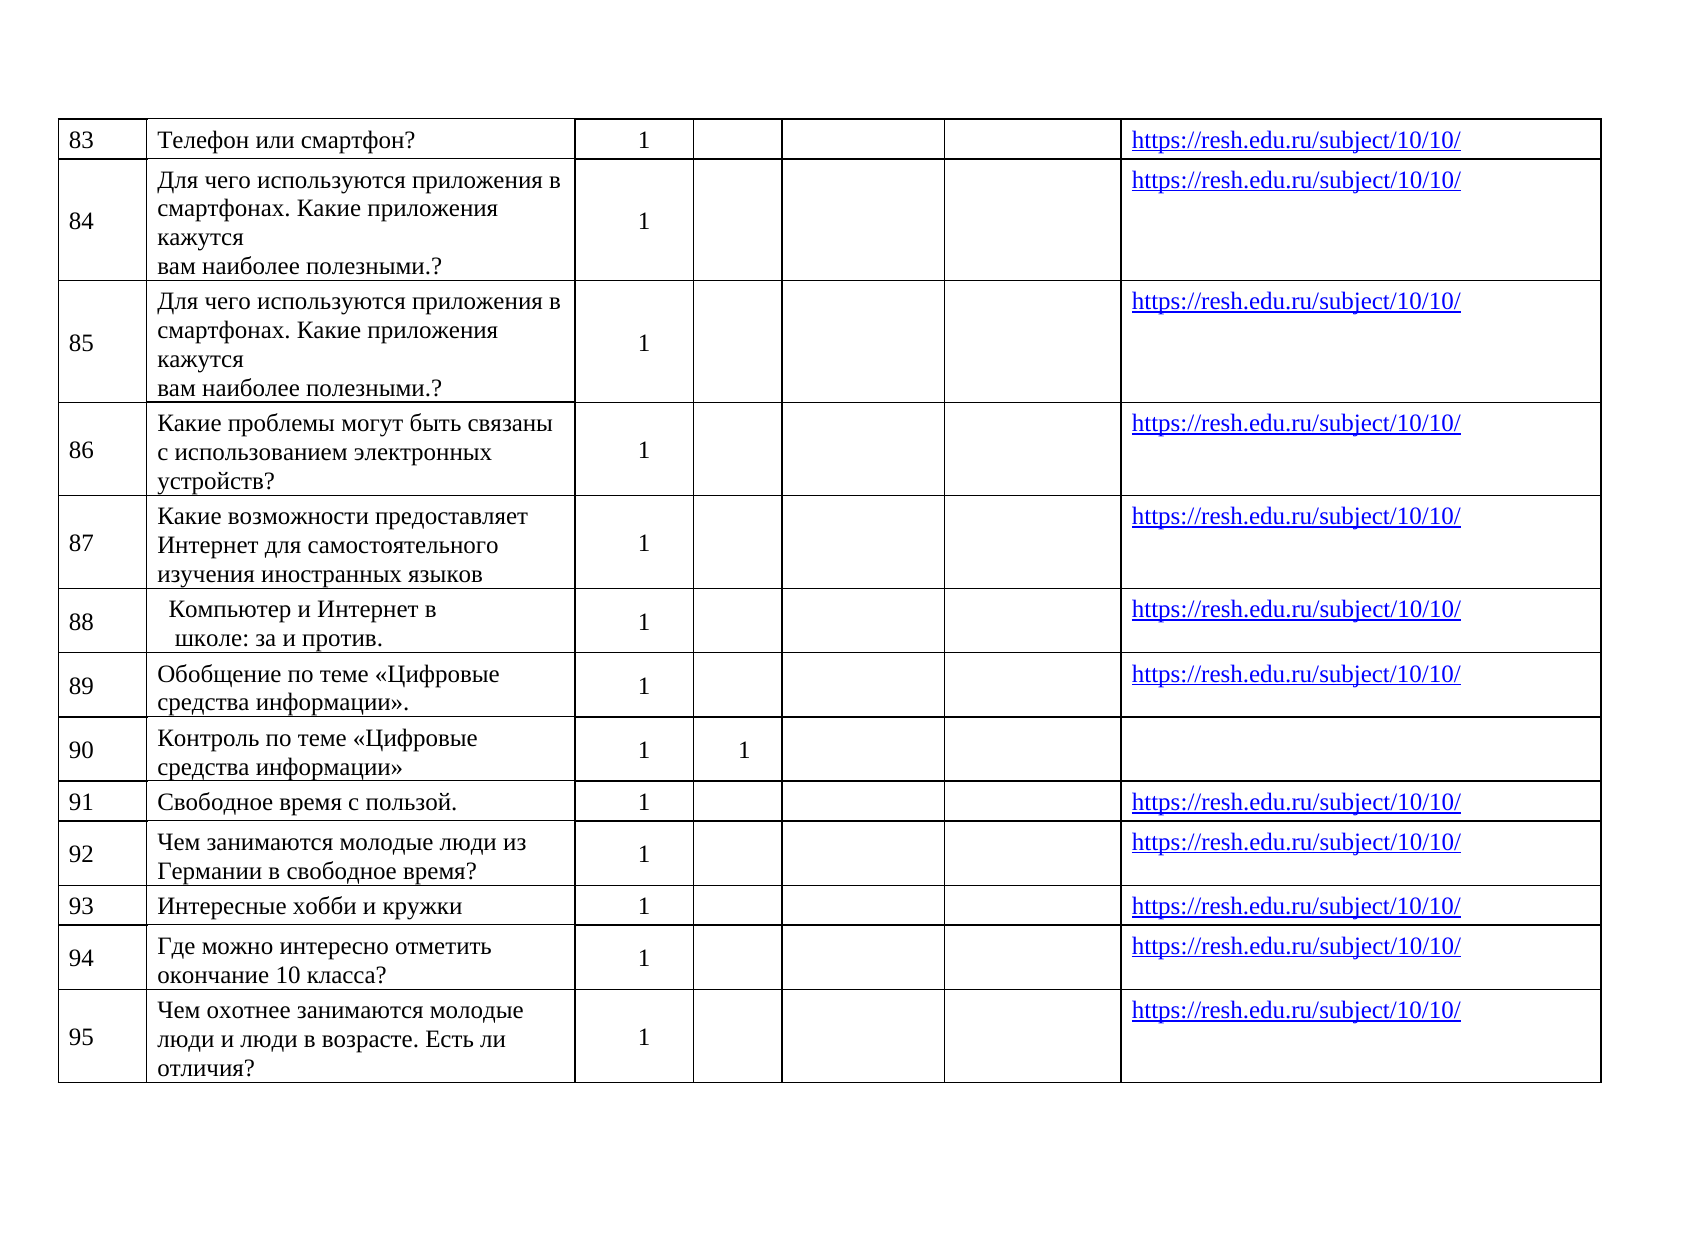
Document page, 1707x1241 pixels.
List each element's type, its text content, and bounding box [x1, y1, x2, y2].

table_cell [783, 160, 944, 280]
table_cell [694, 120, 781, 158]
table_cell [945, 926, 1120, 988]
table_cell [694, 589, 781, 652]
table_cell [694, 160, 781, 280]
table_cell https://resh.edu.ru/subject/10/10/ [1122, 886, 1600, 924]
table_cell 1 [576, 160, 693, 280]
table_cell Обобщение по теме «Цифровые средства информации». [147, 653, 574, 716]
table_cell 1 [576, 822, 693, 884]
table_cell [783, 782, 944, 820]
table_cell 92 [59, 822, 146, 884]
table_cell 1 [576, 718, 693, 780]
table_cell 1 [576, 120, 693, 158]
table_cell 1 [694, 718, 781, 780]
table_cell Для чего используются приложения в смартфонах. Какие приложения кажутся вам наиболее полезными.? [147, 159, 574, 280]
table_cell 95 [59, 990, 146, 1082]
table_cell 93 [59, 886, 146, 924]
table_cell 1 [576, 782, 693, 820]
table_cell [945, 160, 1120, 280]
table_cell 1 [576, 496, 693, 587]
table_cell Какие возможности предоставляет Интернет для самостоятельного изучения иностранных языков [147, 496, 574, 587]
table_cell https://resh.edu.ru/subject/10/10/ [1122, 926, 1600, 988]
table_cell [783, 589, 944, 652]
table_cell [945, 718, 1120, 780]
table_cell [694, 403, 781, 494]
table_cell 1 [576, 653, 693, 716]
table_cell https://resh.edu.ru/subject/10/10/ [1122, 589, 1600, 652]
table_cell Чем охотнее занимаются молодые люди и люди в возрасте. Есть ли отличия? [147, 990, 574, 1082]
table_cell 87 [59, 496, 146, 587]
table_cell Контроль по теме «Цифровые средства информации» [147, 717, 574, 780]
table_cell 91 [59, 782, 146, 820]
table_cell [783, 990, 944, 1082]
table_cell [783, 822, 944, 884]
table_cell https://resh.edu.ru/subject/10/10/ [1122, 496, 1600, 587]
table_cell 1 [576, 281, 693, 401]
table_cell [694, 822, 781, 884]
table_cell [1122, 990, 1600, 1082]
table_cell 1 [576, 990, 693, 1082]
table_cell 88 [59, 589, 146, 652]
table_cell [694, 926, 781, 988]
table_cell 83 [59, 120, 146, 158]
table_cell [694, 990, 781, 1082]
table_cell 90 [59, 718, 146, 780]
table_cell https://resh.edu.ru/subject/10/10/ [1122, 782, 1600, 820]
table_cell 1 [576, 926, 693, 988]
table_cell [783, 120, 944, 158]
table_cell Интересные хобби и кружки [147, 886, 574, 924]
table_cell [694, 496, 781, 587]
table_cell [1122, 120, 1600, 158]
table_cell Чем занимаются молодые люди из Германии в свободное время? [147, 821, 574, 884]
table_cell 1 [576, 886, 693, 924]
table_cell 1 [576, 403, 693, 494]
table_cell 85 [59, 281, 146, 401]
table_cell [783, 926, 944, 988]
table_cell https://resh.edu.ru/subject/10/10/ [1122, 653, 1600, 716]
table_cell [945, 403, 1120, 494]
table_cell https://resh.edu.ru/subject/10/10/ [1122, 822, 1600, 884]
table_cell https://resh.edu.ru/subject/10/10/ [1122, 281, 1600, 401]
table_cell Для чего используются приложения в смартфонах. Какие приложения кажутся вам наиболее полезными.? [147, 281, 574, 401]
table_cell 1 [576, 589, 693, 652]
table_cell Телефон или смартфон? [147, 119, 574, 158]
table_cell [945, 281, 1120, 401]
table_cell [783, 281, 944, 401]
table_cell [694, 886, 781, 924]
table_cell [783, 496, 944, 587]
table_cell [945, 822, 1120, 884]
table_cell [1122, 718, 1600, 780]
table_cell https://resh.edu.ru/subject/10/10/ [1122, 160, 1600, 280]
table_cell [783, 886, 944, 924]
table_cell https://resh.edu.ru/subject/10/10/ [1122, 403, 1600, 494]
table_cell [783, 718, 944, 780]
table_cell Где можно интересно отметить окончание 10 класса? [147, 925, 574, 988]
table_cell 86 [59, 403, 146, 494]
table_cell [147, 589, 574, 652]
table_cell [694, 281, 781, 401]
table_cell [783, 403, 944, 494]
table_cell 94 [59, 926, 146, 988]
table_cell [945, 589, 1120, 652]
table_cell [783, 653, 944, 716]
table_cell [945, 496, 1120, 587]
table_cell Какие проблемы могут быть связаны с использованием электронных устройств? [147, 403, 574, 494]
table_cell [945, 886, 1120, 924]
table_cell [945, 782, 1120, 820]
table_cell [694, 782, 781, 820]
table_cell [945, 120, 1120, 158]
table_cell 84 [59, 160, 146, 280]
table_cell Свободное время с пользой. [147, 781, 574, 820]
table_cell [694, 653, 781, 716]
table_cell 89 [59, 653, 146, 716]
table_cell [945, 990, 1120, 1082]
table_cell [945, 653, 1120, 716]
